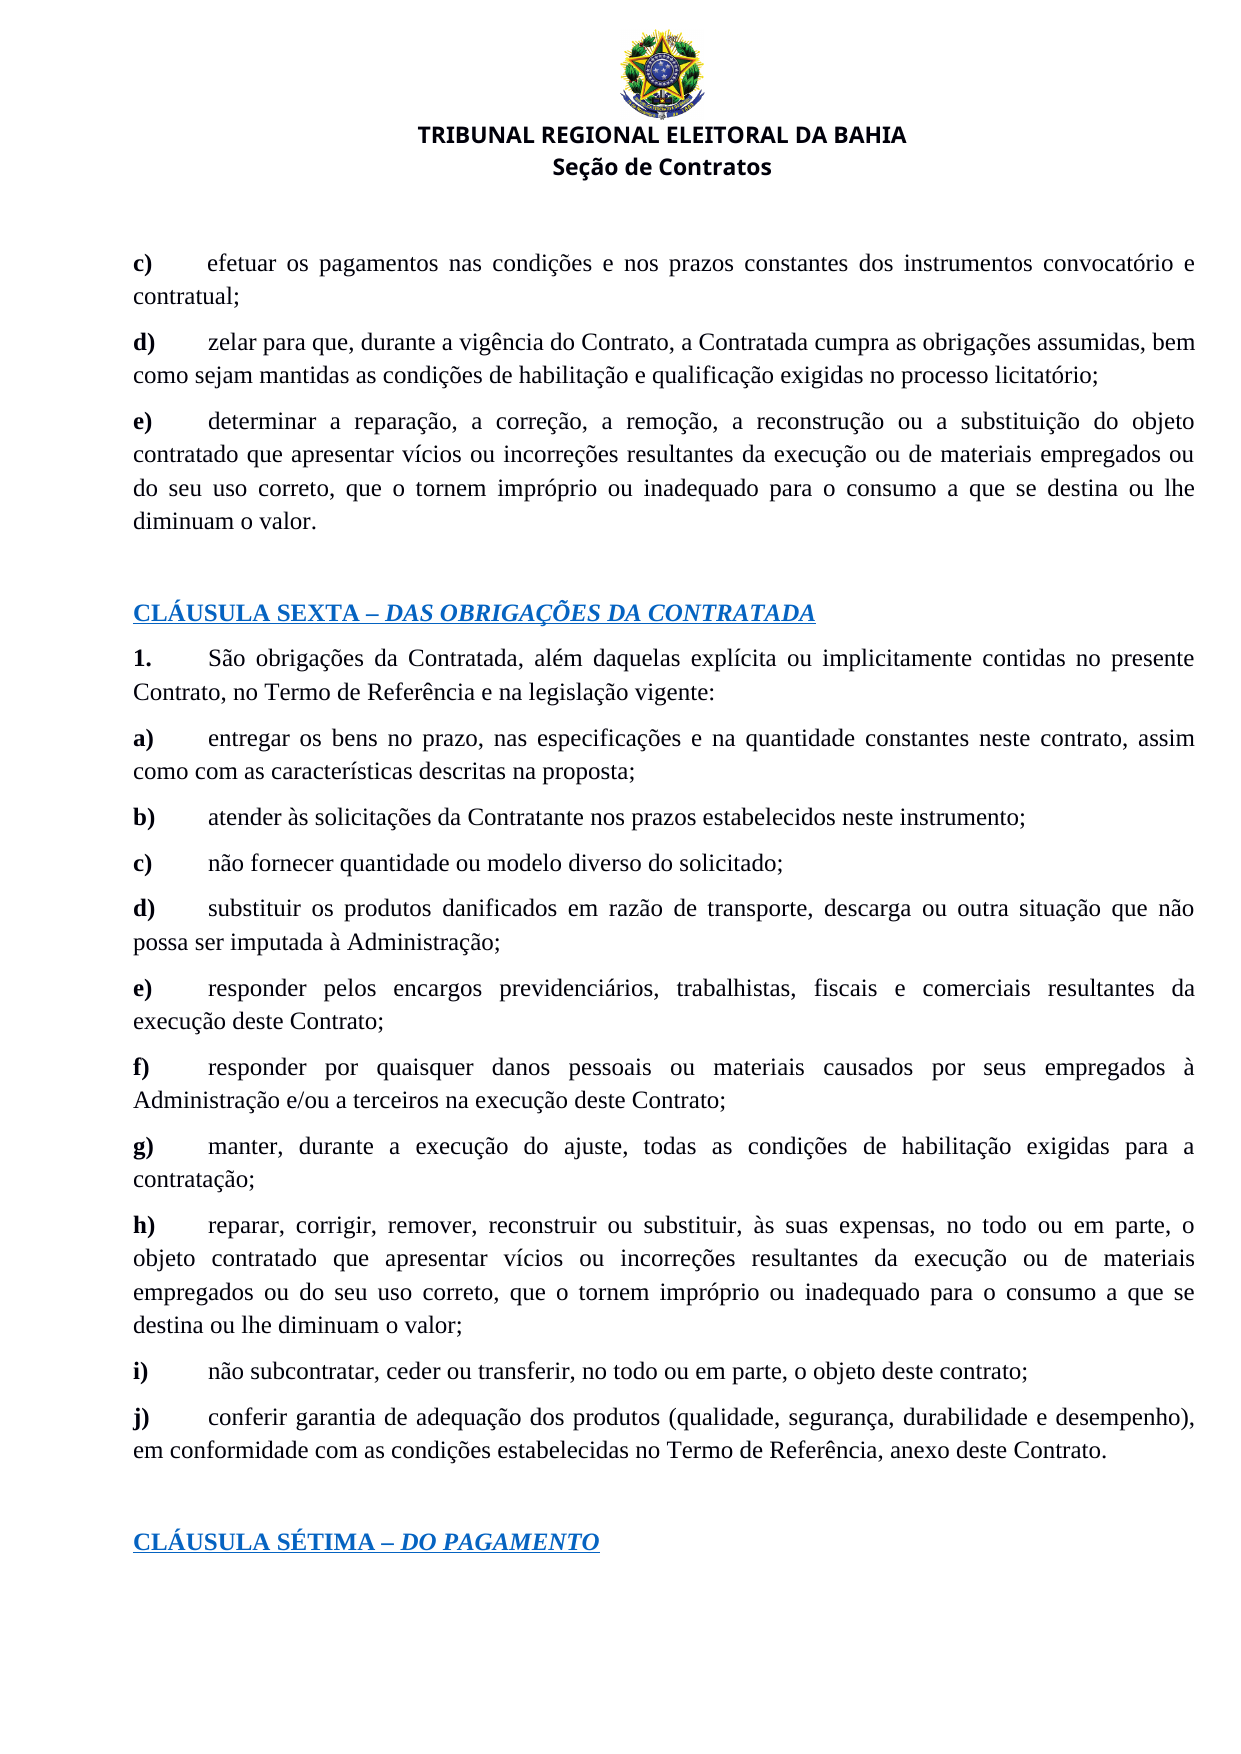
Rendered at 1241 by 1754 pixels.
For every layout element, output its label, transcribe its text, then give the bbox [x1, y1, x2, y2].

text b) atender às solicitações da Contratante nos prazos estabelecidos neste instrumento; [133, 798, 1196, 832]
text j) conferir garantia de adequação dos produtos (qualidade, segurança, durabilidade e desempenho), em conformidade com as condições estabelecidas no Termo de Referência, anexo deste Contrato. [133, 1398, 1196, 1465]
text e) responder pelos encargos previdenciários, trabalhistas, fiscais e comerciais resultantes da execução deste Contrato; [133, 969, 1196, 1036]
text g) manter, durante a execução do ajuste, todas as condições de habilitação exigidas para a contratação; [133, 1128, 1196, 1194]
text h) reparar, corrigir, remover, reconstruir ou substituir, às suas expensas, no todo ou em parte, o objeto contratado que apresentar vícios ou incorreções resultantes da execução ou de materiais empregados ou do seu uso correto, que o tornem impróprio ou inadequado para o consumo a que se destina ou lhe diminuam o valor; [133, 1207, 1196, 1340]
text CLÁUSULA SÉTIMA – DO PAGAMENTO [133, 1523, 1196, 1557]
text 1. São obrigações da Contratada, além daquelas explícita ou implicitamente contidas no presente Contrato, no Termo de Referência e na legislação vigente: [133, 640, 1196, 707]
text c) não fornecer quantidade ou modelo diverso do solicitado; [133, 844, 1196, 878]
text i) não subcontratar, ceder ou transferir, no todo ou em parte, o objeto deste contrato; [133, 1353, 1196, 1386]
text c) efetuar os pagamentos nas condições e nos prazos constantes dos instrumentos convocatório e contratual; [133, 244, 1196, 311]
text e) determinar a reparação, a correção, a remoção, a reconstrução ou a substituição do objeto contratado que apresentar vícios ou incorreções resultantes da execução ou de materiais empregados ou do seu uso correto, que o tornem impróprio ou inadequado para o consumo a que se destina ou lhe diminuam o valor. [133, 403, 1196, 536]
text d) substituir os produtos danificados em razão de transporte, descarga ou outra situação que não possa ser imputada à Administração; [133, 890, 1196, 957]
text f) responder por quaisquer danos pessoais ou materiais causados por seus empregados à Administração e/ou a terceiros na execução deste Contrato; [133, 1048, 1196, 1115]
text a) entregar os bens no prazo, nas especificações e na quantidade constantes neste contrato, assim como com as características descritas na proposta; [133, 719, 1196, 786]
text d) zelar para que, durante a vigência do Contrato, a Contratada cumpra as obrigações assumidas, bem como sejam mantidas as condições de habilitação e qualificação exigidas no processo licitatório; [133, 323, 1196, 390]
text CLÁUSULA SEXTA – DAS OBRIGAÇÕES DA CONTRATADA [133, 594, 1196, 628]
